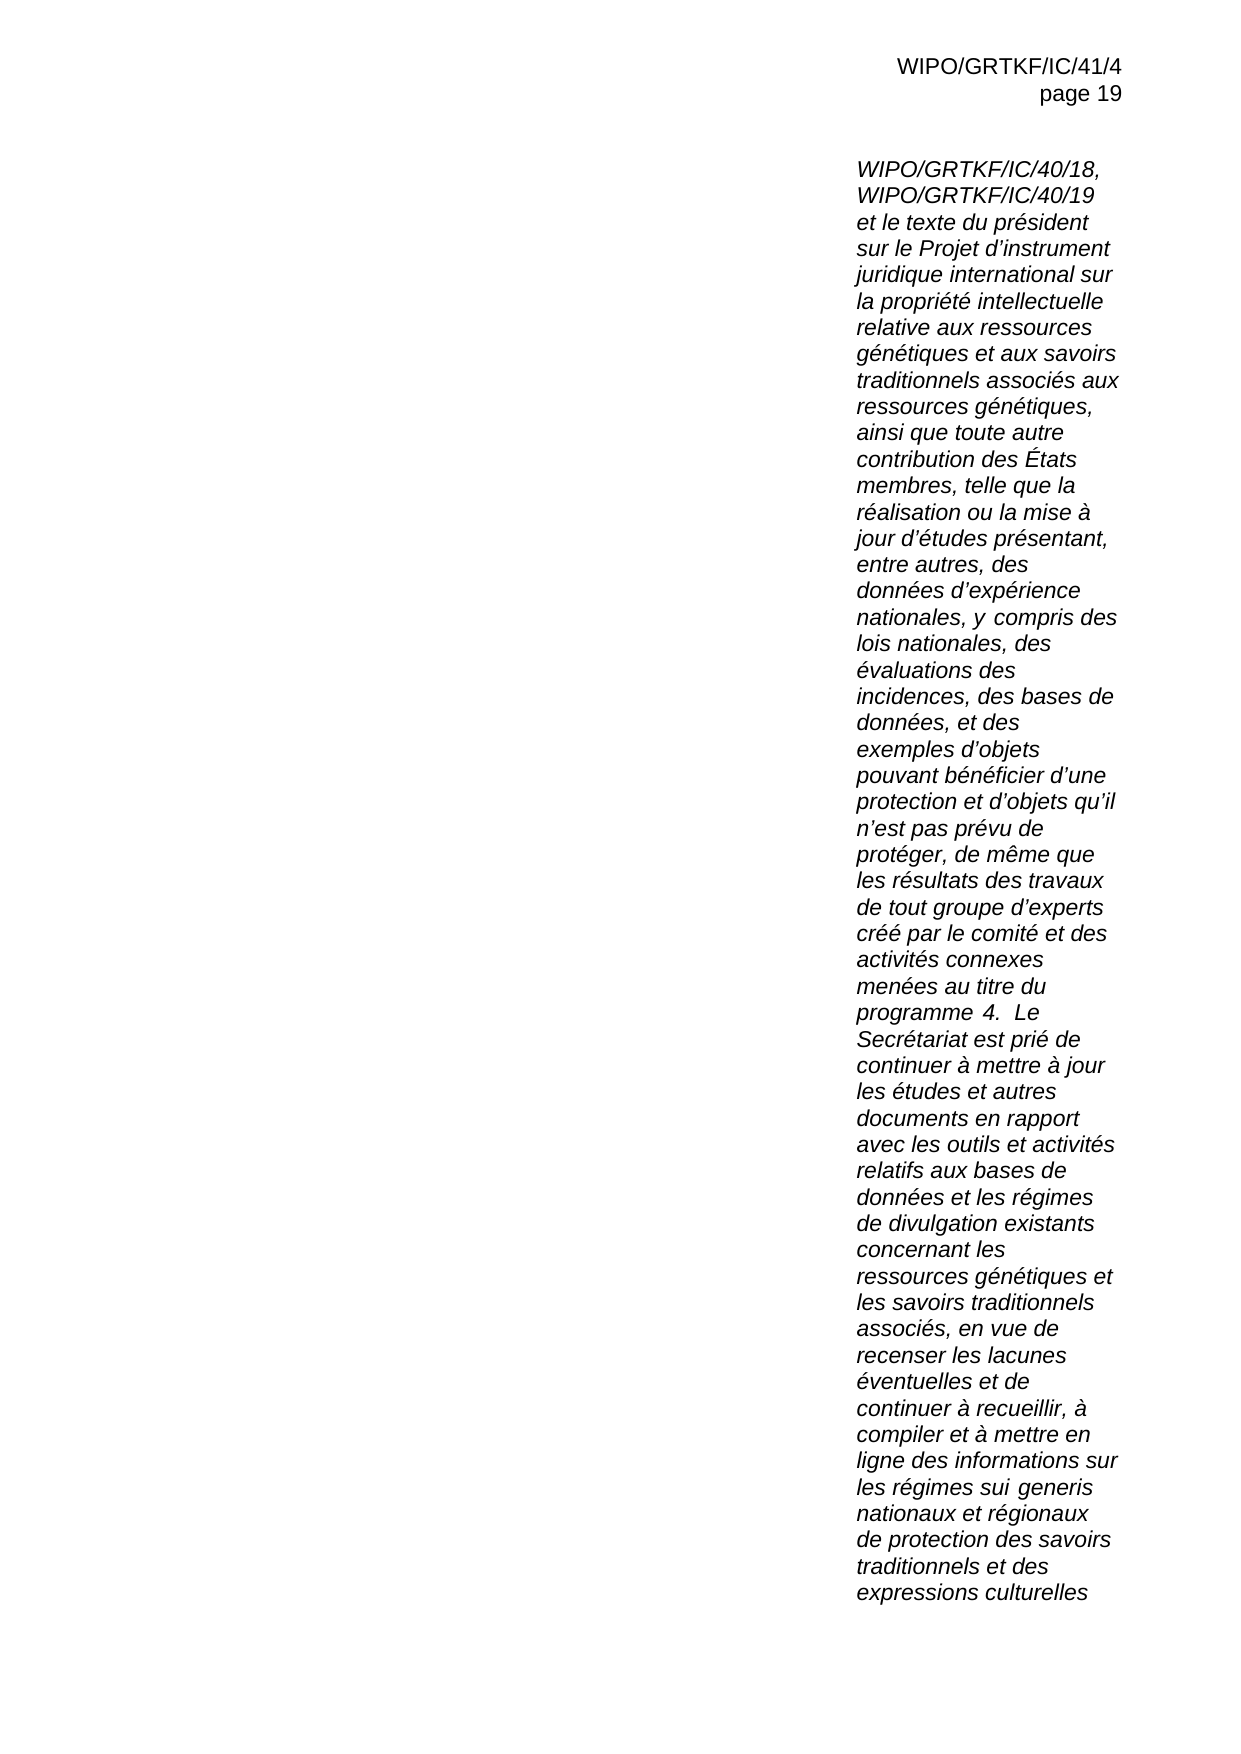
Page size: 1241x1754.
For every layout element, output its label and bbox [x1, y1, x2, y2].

list [856, 156, 1122, 1605]
